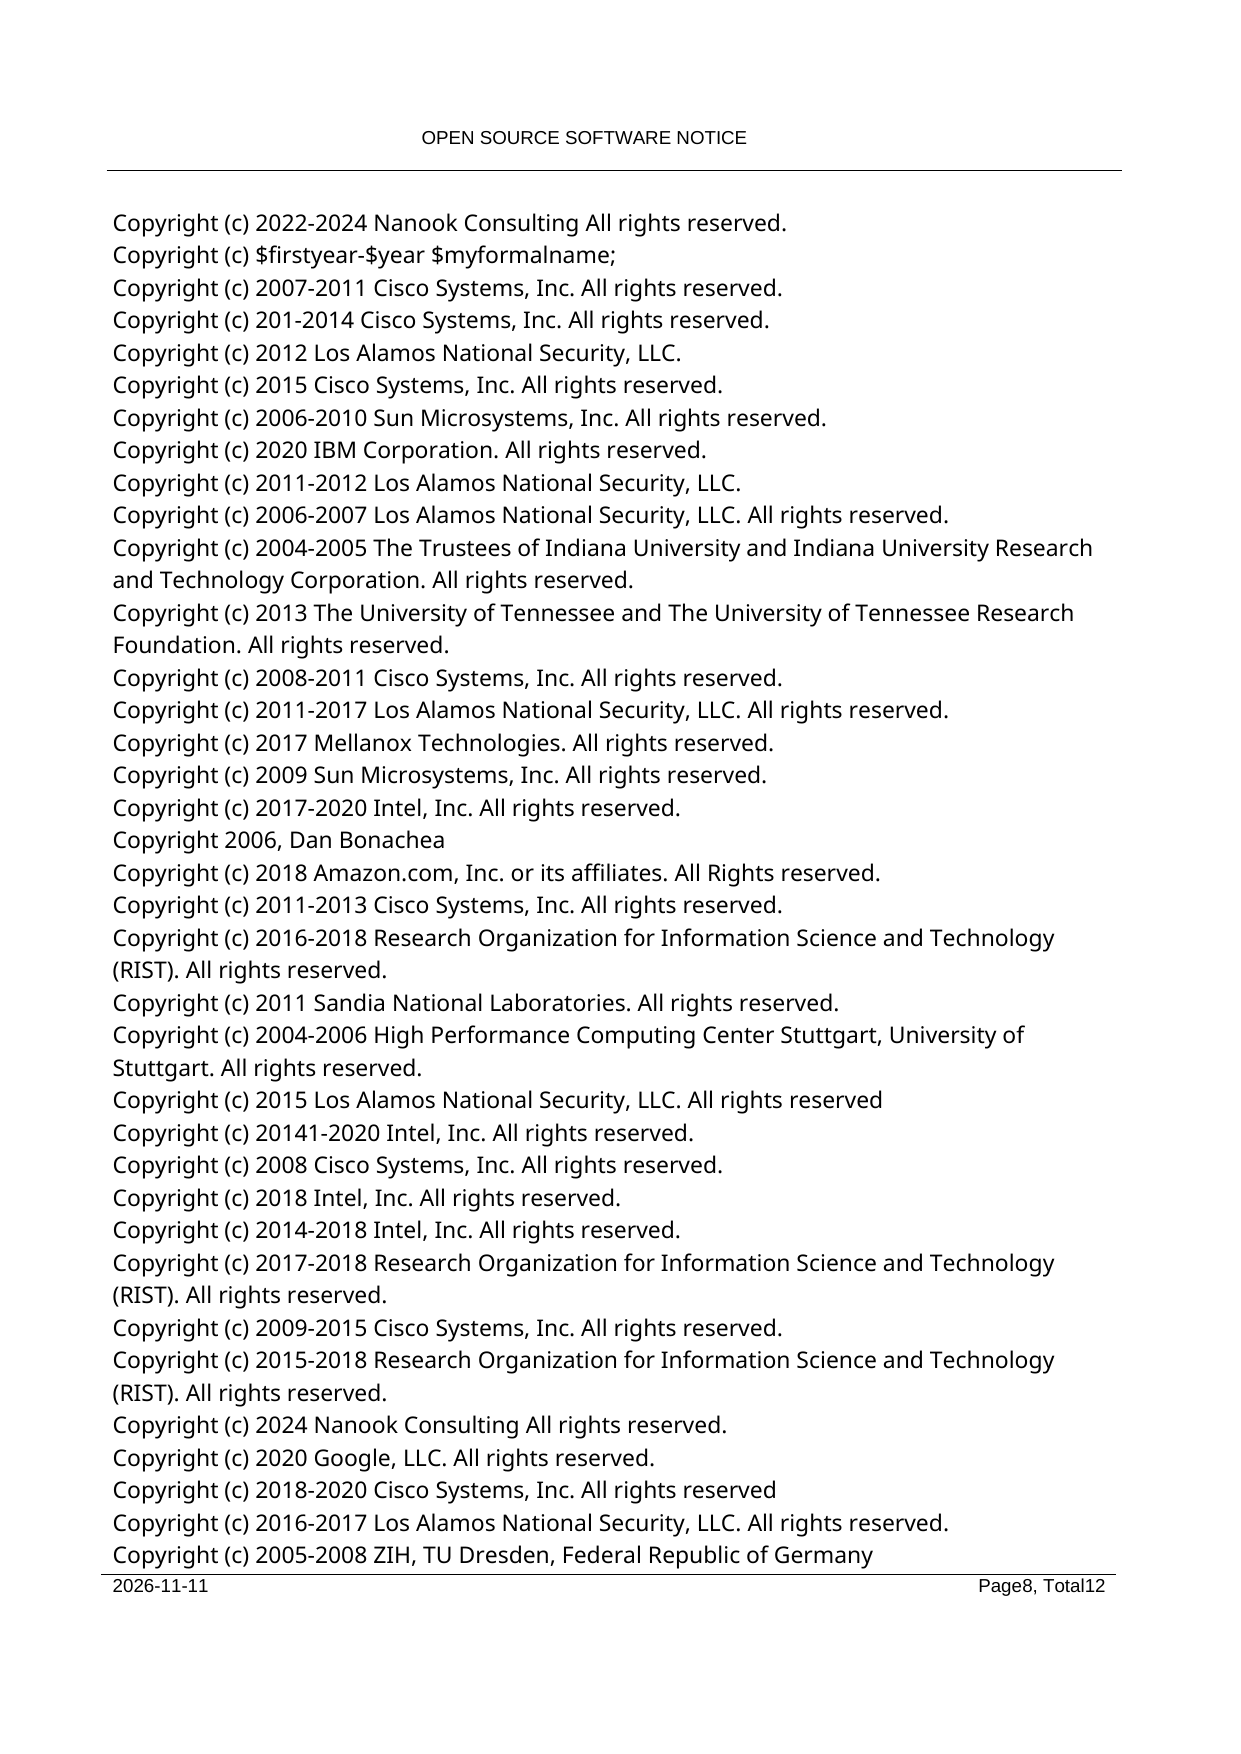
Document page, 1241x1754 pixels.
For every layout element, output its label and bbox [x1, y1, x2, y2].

text [112, 206, 1128, 1571]
